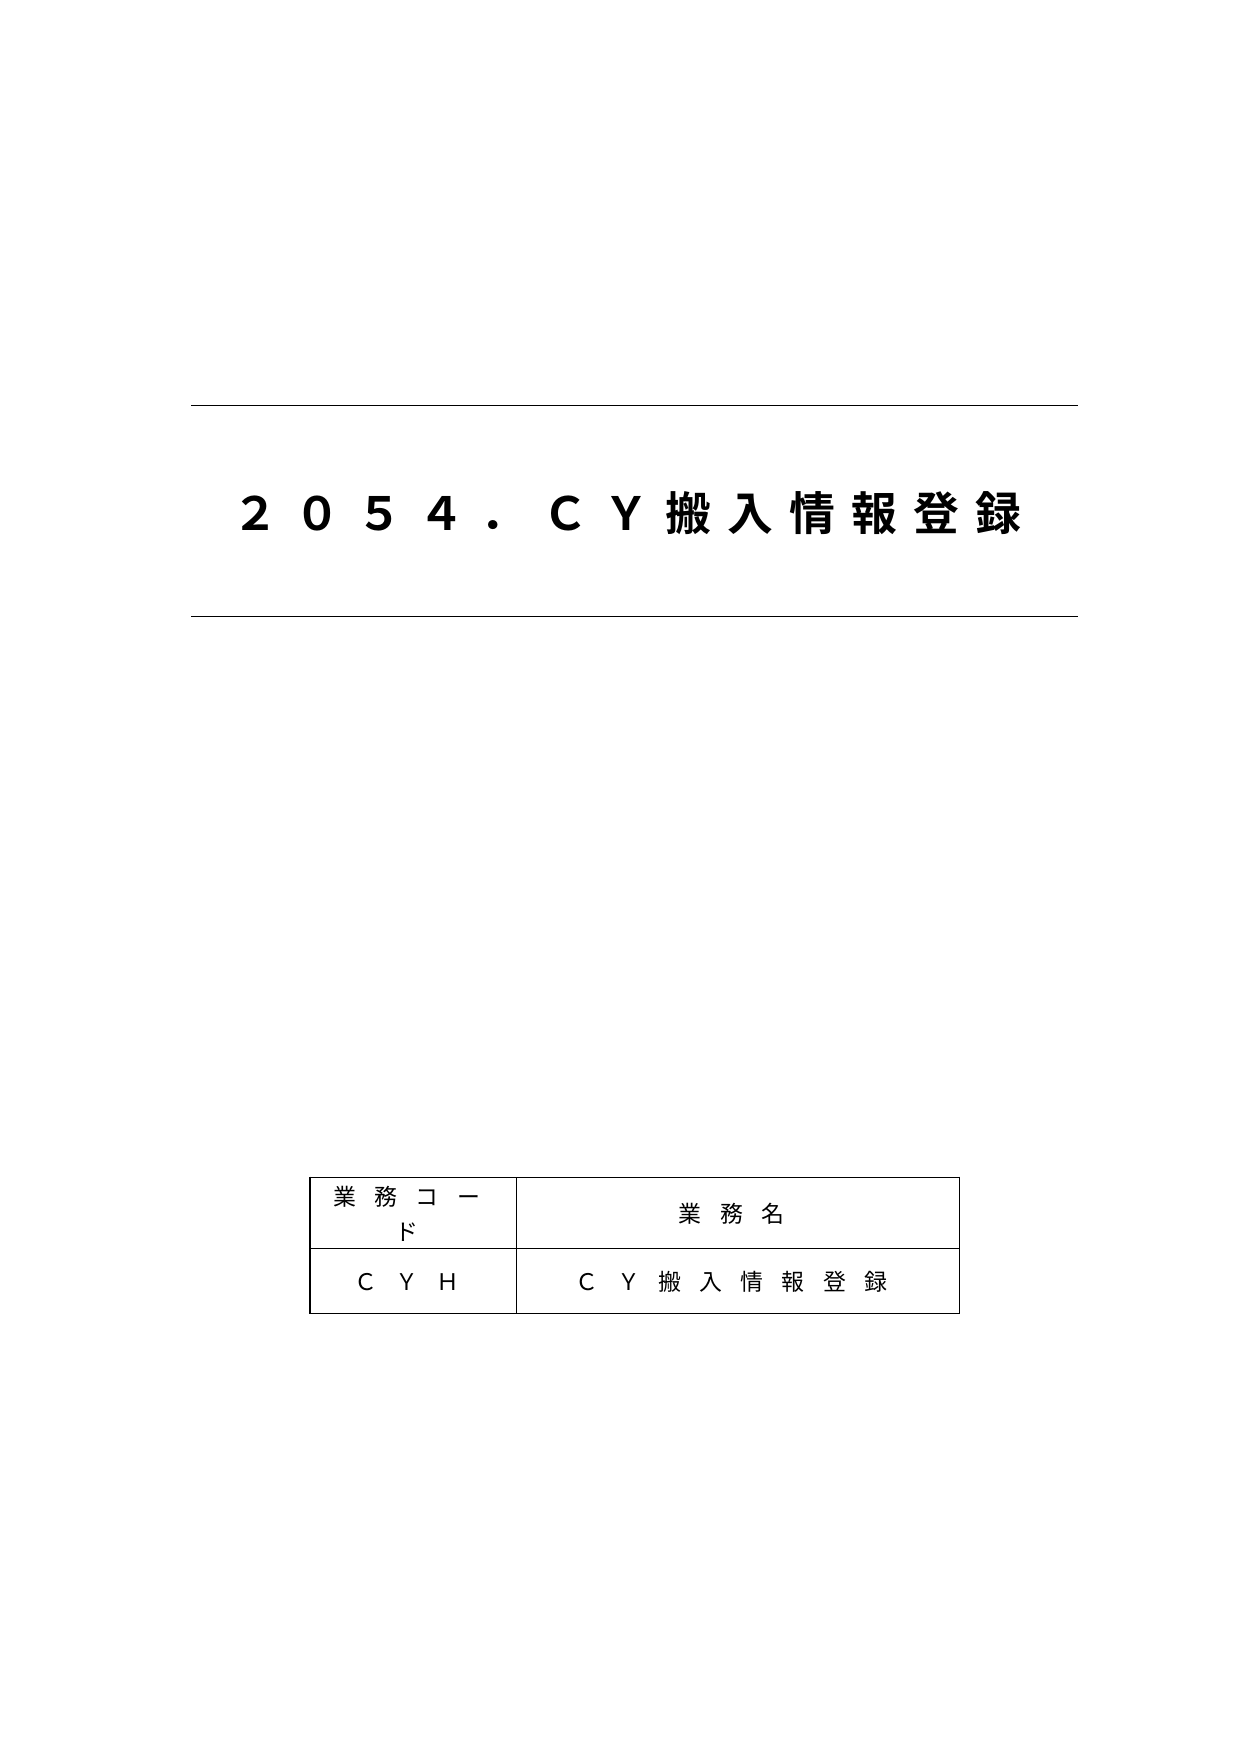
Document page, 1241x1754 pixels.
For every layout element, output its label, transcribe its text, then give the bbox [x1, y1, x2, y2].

table_header 業務名 [517, 1178, 959, 1248]
table_header 業務コード [311, 1178, 516, 1248]
table_header ２０５４．ＣＹ搬入情報登録 [191, 406, 1078, 616]
table_cell ＣＹＨ [311, 1249, 516, 1313]
table_cell ＣＹ搬入情報登録 [517, 1249, 959, 1313]
